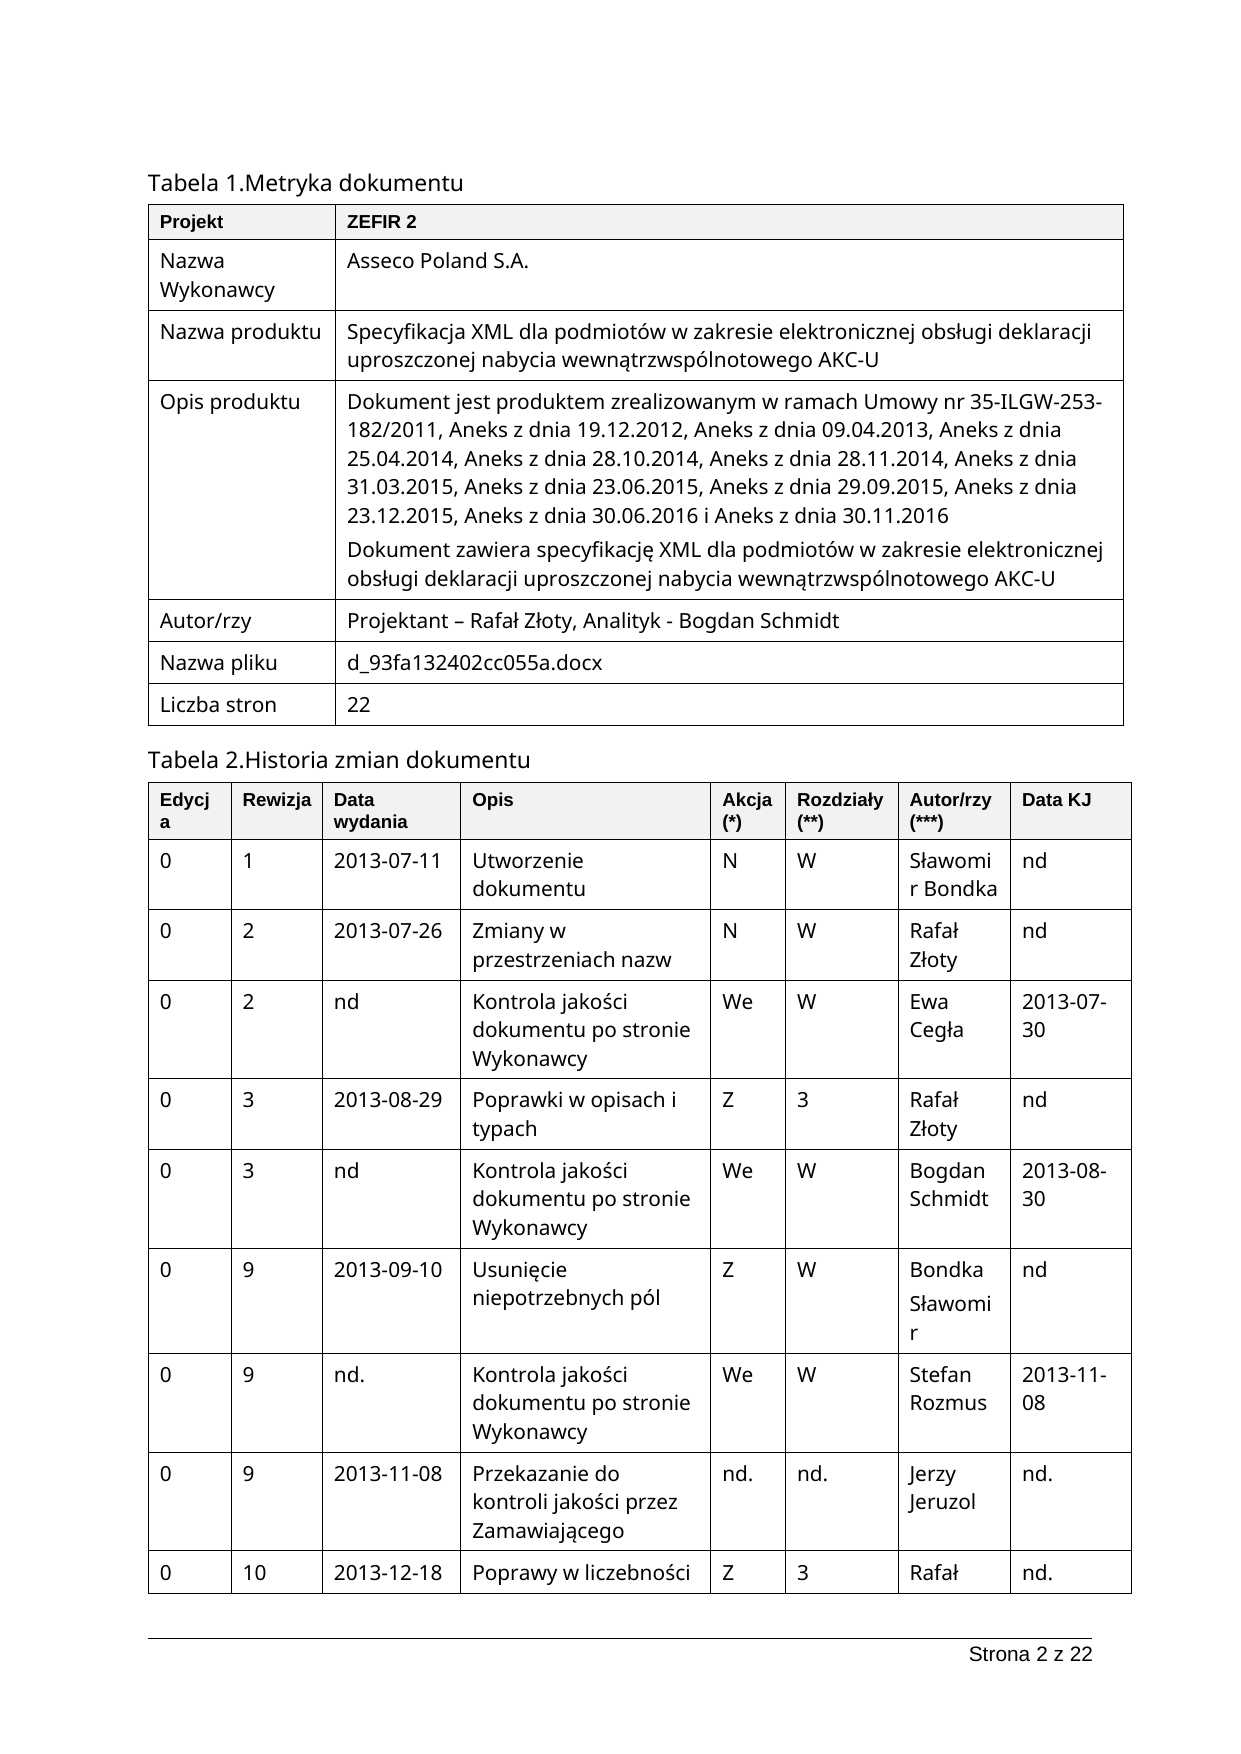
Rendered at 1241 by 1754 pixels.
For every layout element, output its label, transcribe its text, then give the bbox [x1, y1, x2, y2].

table_cell Poprawy w liczebności [461, 1551, 710, 1592]
table_cell nd [1011, 1079, 1131, 1149]
table_cell 2013-12-18 [323, 1551, 460, 1592]
table_cell Utworzenie dokumentu [461, 840, 710, 909]
table_cell nd [323, 981, 460, 1078]
table_cell We [711, 981, 785, 1078]
table_cell 2013-07-26 [323, 910, 460, 979]
table_cell Z [711, 1249, 785, 1353]
table_cell W [786, 840, 898, 909]
table_cell 22 [336, 684, 1123, 725]
table_cell Zmiany w przestrzeniach nazw [461, 910, 710, 979]
table_cell 9 [232, 1453, 322, 1550]
table_cell 2013-11-08 [323, 1453, 460, 1550]
table_cell 0 [149, 840, 231, 909]
table_header ZEFIR 2 [336, 205, 1123, 239]
table_cell 1 [232, 840, 322, 909]
table_header Data KJ [1011, 783, 1131, 839]
table_cell Kontrola jakości dokumentu po stronie Wykonawcy [461, 1150, 710, 1248]
table_cell 0 [149, 910, 231, 979]
table_cell Nazwa pliku [149, 642, 335, 683]
table_cell 3 [232, 1079, 322, 1149]
table_cell W [786, 1249, 898, 1353]
table_header Autor/rzy (***) [899, 783, 1010, 839]
table_cell 10 [232, 1551, 322, 1592]
table_cell W [786, 910, 898, 979]
table_cell Rafał Złoty [899, 910, 1010, 979]
table_cell Poprawki w opisach i typach [461, 1079, 710, 1149]
table_header Rewizja [232, 783, 322, 839]
table_cell 2 [232, 981, 322, 1078]
table_cell 3 [786, 1551, 898, 1592]
table_cell N [711, 910, 785, 979]
table_cell Asseco Poland S.A. [336, 240, 1123, 309]
table_cell 3 [786, 1079, 898, 1149]
table_cell Dokument jest produktem zrealizowanym w ramach Umowy nr 35-ILGW-253-182/2011, Aneks z dnia 19.12.2012, Aneks z dnia 09.04.2013, Aneks z dnia 25.04.2014, Aneks z dnia 28.10.2014, Aneks z dnia 28.11.2014, Aneks z dnia 31.03.2015, Aneks z dnia 23.06.2015, Aneks z dnia 29.09.2015, Aneks z dnia 23.12.2015, Aneks z dnia 30.06.2016 i Aneks z dnia 30.11.2016 Dokument zawiera specyfikację XML dla podmiotów w zakresie elektronicznej obsługi deklaracji uproszczonej nabycia wewnątrzwspólnotowego AKC-U [336, 381, 1123, 599]
table_cell 9 [232, 1354, 322, 1452]
table_cell 0 [149, 1453, 231, 1550]
table_cell nd [1011, 840, 1131, 909]
table_cell Kontrola jakości dokumentu po stronie Wykonawcy [461, 981, 710, 1078]
table_cell nd. [1011, 1551, 1131, 1592]
table_cell W [786, 1150, 898, 1248]
table_cell 2013-09-10 [323, 1249, 460, 1353]
table_cell nd [1011, 1249, 1131, 1353]
table_cell Z [711, 1079, 785, 1149]
table_cell 0 [149, 1551, 231, 1592]
table_cell Bondka Sławomir [899, 1249, 1010, 1353]
table_cell Liczba stron [149, 684, 335, 725]
table_header Edycja [149, 783, 231, 839]
table_header Data wydania [323, 783, 460, 839]
table_cell Przekazanie do kontroli jakości przez Zamawiającego [461, 1453, 710, 1550]
table_cell W [786, 1354, 898, 1452]
table_cell Autor/rzy [149, 600, 335, 641]
table_cell nd [323, 1150, 460, 1248]
table_cell 9 [232, 1249, 322, 1353]
table_cell 3 [232, 1150, 322, 1248]
table_cell Rafał Złoty [899, 1551, 1010, 1592]
table_cell Sławomir Bondka [899, 840, 1010, 909]
table_cell Stefan Rozmus [899, 1354, 1010, 1452]
text Tabela 1.Metryka dokumentu [148, 166, 1092, 198]
table_cell 0 [149, 1150, 231, 1248]
table_cell Z [711, 1551, 785, 1592]
text Tabela 2.Historia zmian dokumentu [148, 744, 1092, 776]
table_cell nd. [711, 1453, 785, 1550]
table_cell Specyfikacja XML dla podmiotów w zakresie elektronicznej obsługi deklaracji uproszczonej nabycia wewnątrzwspólnotowego AKC-U [336, 311, 1123, 380]
table_cell nd [1011, 910, 1131, 979]
table_cell 2013-08-29 [323, 1079, 460, 1149]
table_cell Jerzy Jeruzol [899, 1453, 1010, 1550]
table_cell 2 [232, 910, 322, 979]
table_cell We [711, 1150, 785, 1248]
table_cell Usunięcie niepotrzebnych pól [461, 1249, 710, 1353]
table_cell N [711, 840, 785, 909]
table_cell Opis produktu [149, 381, 335, 599]
table_cell W [786, 981, 898, 1078]
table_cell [461, 1354, 710, 1452]
table_cell nd. [1011, 1453, 1131, 1550]
table_cell 2013-08-30 [1011, 1150, 1131, 1248]
table_cell We [711, 1354, 785, 1452]
table_cell Rafał Złoty [899, 1079, 1010, 1149]
table_cell Projektant – Rafał Złoty, Analityk - Bogdan Schmidt [336, 600, 1123, 641]
table_cell Bogdan Schmidt [899, 1150, 1010, 1248]
table_cell Nazwa Wykonawcy [149, 240, 335, 309]
table_cell 2013-07-30 [1011, 981, 1131, 1078]
table_header Projekt [149, 205, 335, 239]
table_cell Nazwa produktu [149, 311, 335, 380]
table_cell Ewa Cegła [899, 981, 1010, 1078]
table_cell 2013-07-11 [323, 840, 460, 909]
table_cell nd. [786, 1453, 898, 1550]
table_cell nd. [323, 1354, 460, 1452]
table_header Opis [461, 783, 710, 839]
table_cell 0 [149, 981, 231, 1078]
table_header Rozdziały (**) [786, 783, 898, 839]
table_header Akcja (*) [711, 783, 785, 839]
table_cell 2013-11-08 [1011, 1354, 1131, 1452]
table_cell ZF2-PWT-KXML-AKC-U_v1.9.docx [336, 642, 1123, 683]
table_cell 0 [149, 1079, 231, 1149]
table_cell 0 [149, 1249, 231, 1353]
table_cell 0 [149, 1354, 231, 1452]
